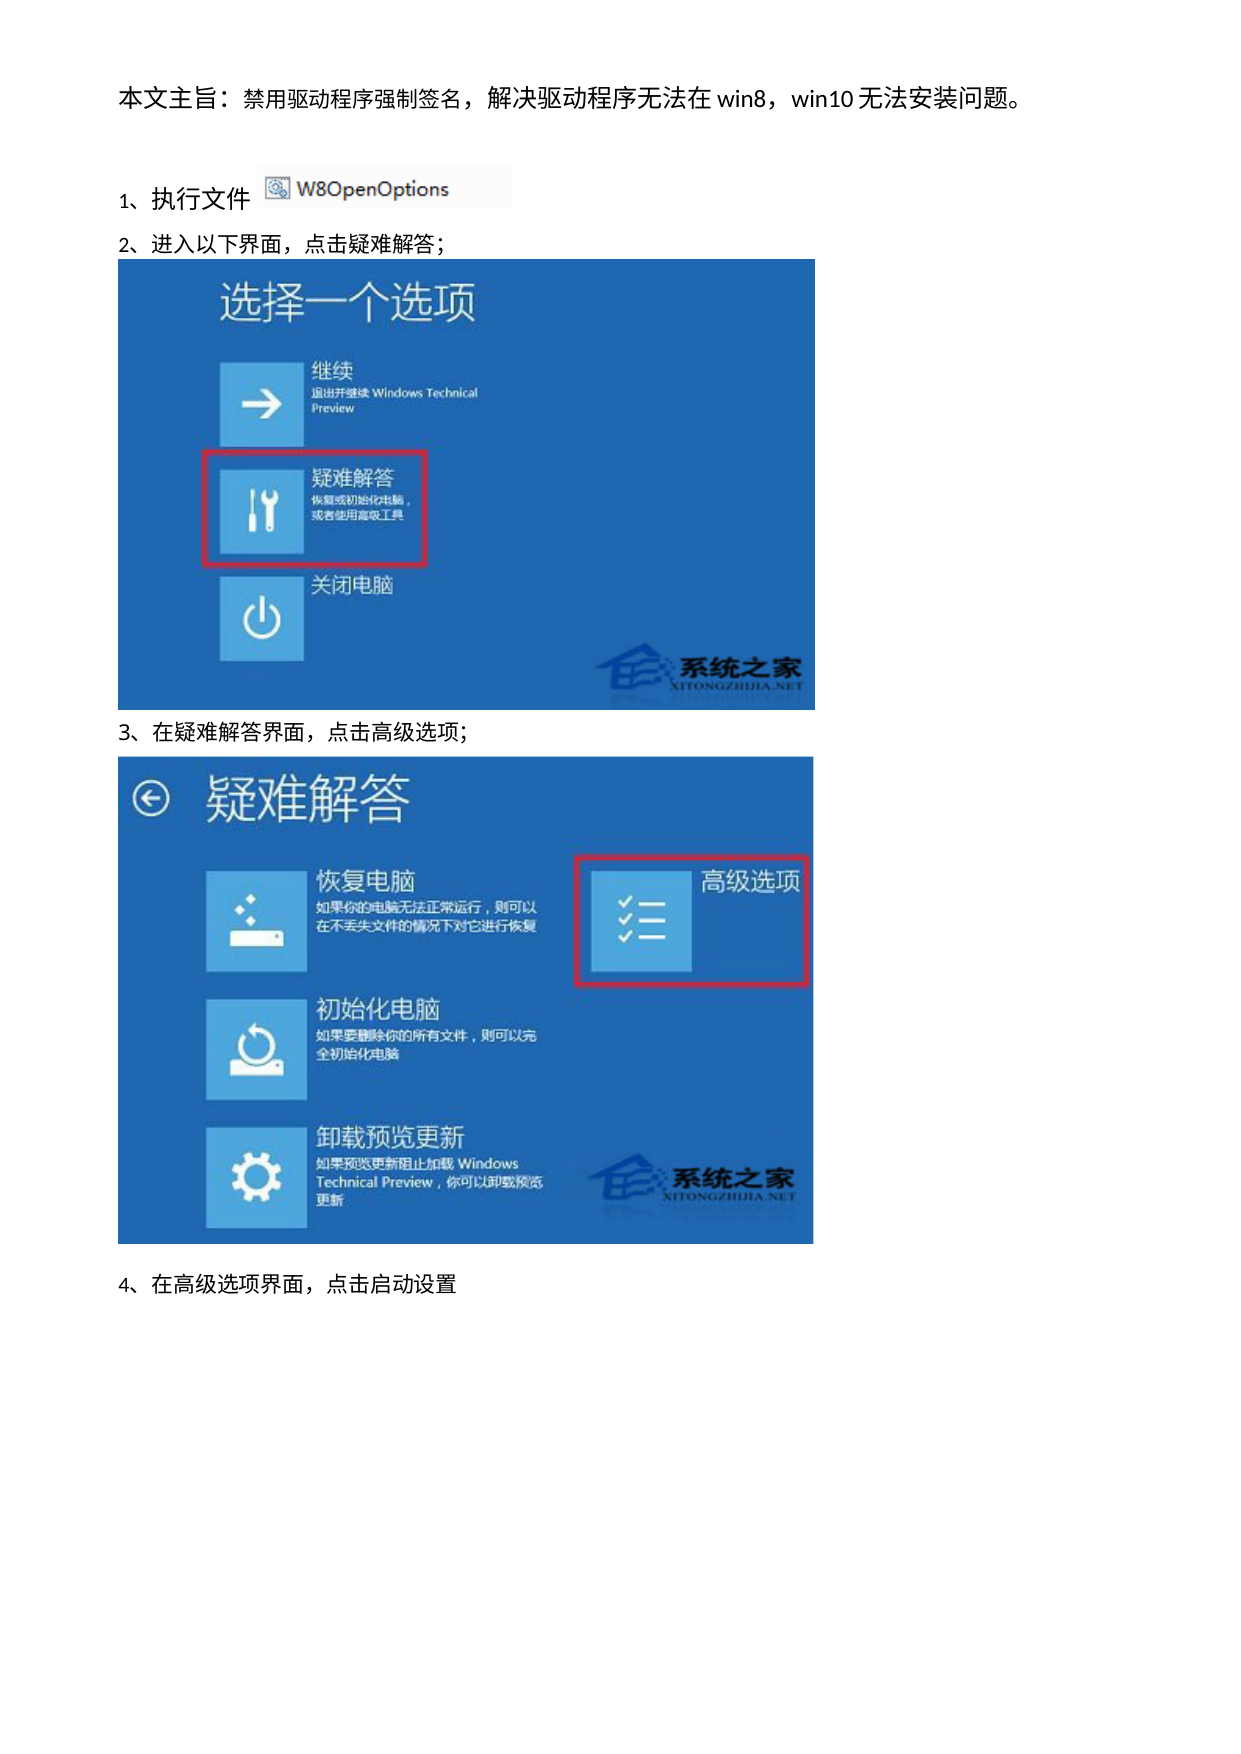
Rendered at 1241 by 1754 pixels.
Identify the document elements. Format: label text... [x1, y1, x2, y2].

text 本文主旨：禁用驱动程序强制签名，解决驱动程序无法在win8，win10无法安装问题。 [118, 64, 1122, 129]
list 在疑难解答界面，点击高级选项； [118, 714, 1122, 747]
list 在高级选项界面，点击启动设置 [118, 1267, 1122, 1299]
picture [256, 162, 513, 209]
picture [118, 259, 815, 710]
picture [118, 747, 814, 1244]
list 进入以下界面，点击疑难解答； [118, 227, 1122, 259]
list 执行文件 [118, 162, 1122, 227]
